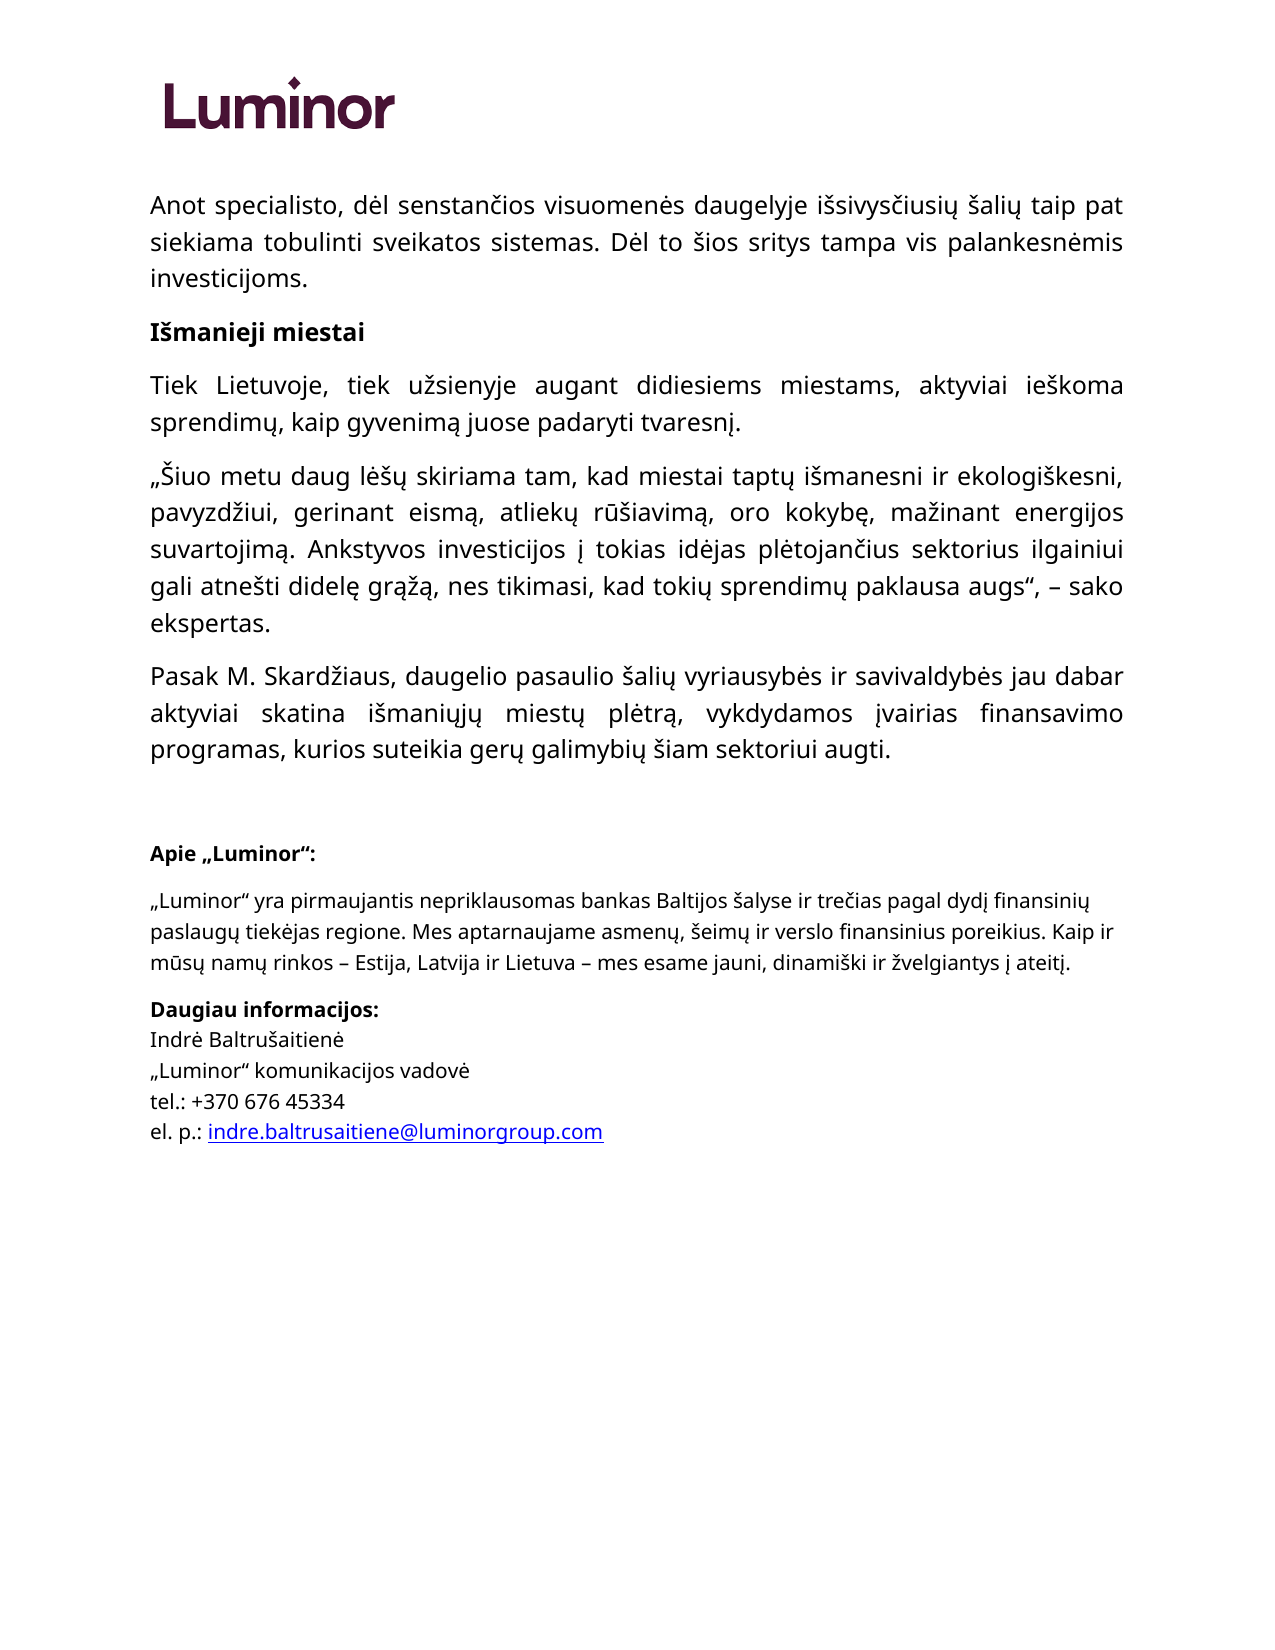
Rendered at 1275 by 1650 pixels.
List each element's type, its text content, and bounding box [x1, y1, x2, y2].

text Išmanieji miestai [150, 314, 1125, 348]
picture [150, 73, 409, 132]
text „Luminor“ komunikacijos vadovė [150, 1056, 1125, 1084]
text Pasak M. Skardžiaus, daugelio pasaulio šalių vyriausybės ir savivaldybės jau dabar aktyviai skatina išmaniųjų miestų plėtrą, vykdydamos įvairias finansavimo programas, kurios suteikia gerų galimybių šiam sektoriui augti. [150, 659, 1125, 766]
text Daugiau informacijos: Indrė Baltrušaitienė [150, 995, 1125, 1054]
text Tiek Lietuvoje, tiek užsienyje augant didiesiems miestams, aktyviai ieškoma sprendimų, kaip gyvenimą juose padaryti tvaresnį. [150, 368, 1125, 439]
text „Luminor“ yra pirmaujantis nepriklausomas bankas Baltijos šalyse ir trečias pagal dydį finansinių paslaugų tiekėjas regione. Mes aptarnaujame asmenų, šeimų ir verslo finansinius poreikius. Kaip ir mūsų namų rinkos – Estija, Latvija ir Lietuva – mes esame jauni, dinamiški ir žvelgiantys į ateitį. [150, 886, 1125, 976]
text Apie „Luminor“: [150, 839, 1125, 867]
text Anot specialisto, dėl senstančios visuomenės daugelyje išsivysčiusių šalių taip pat siekiama tobulinti sveikatos sistemas. Dėl to šios sritys tampa vis palankesnėmis investicijoms. [150, 187, 1125, 295]
text „Šiuo metu daug lėšų skiriama tam, kad miestai taptų išmanesni ir ekologiškesni, pavyzdžiui, gerinant eismą, atliekų rūšiavimą, oro kokybę, mažinant energijos suvartojimą. Ankstyvos investicijos į tokias idėjas plėtojančius sektorius ilgainiui gali atnešti didelę grąžą, nes tikimasi, kad tokių sprendimų paklausa augs“, – sako ekspertas. [150, 458, 1125, 639]
text el. p.: indre.baltrusaitiene@luminorgroup.com [150, 1117, 1125, 1146]
text tel.: +370 676 45334 [150, 1087, 1125, 1115]
